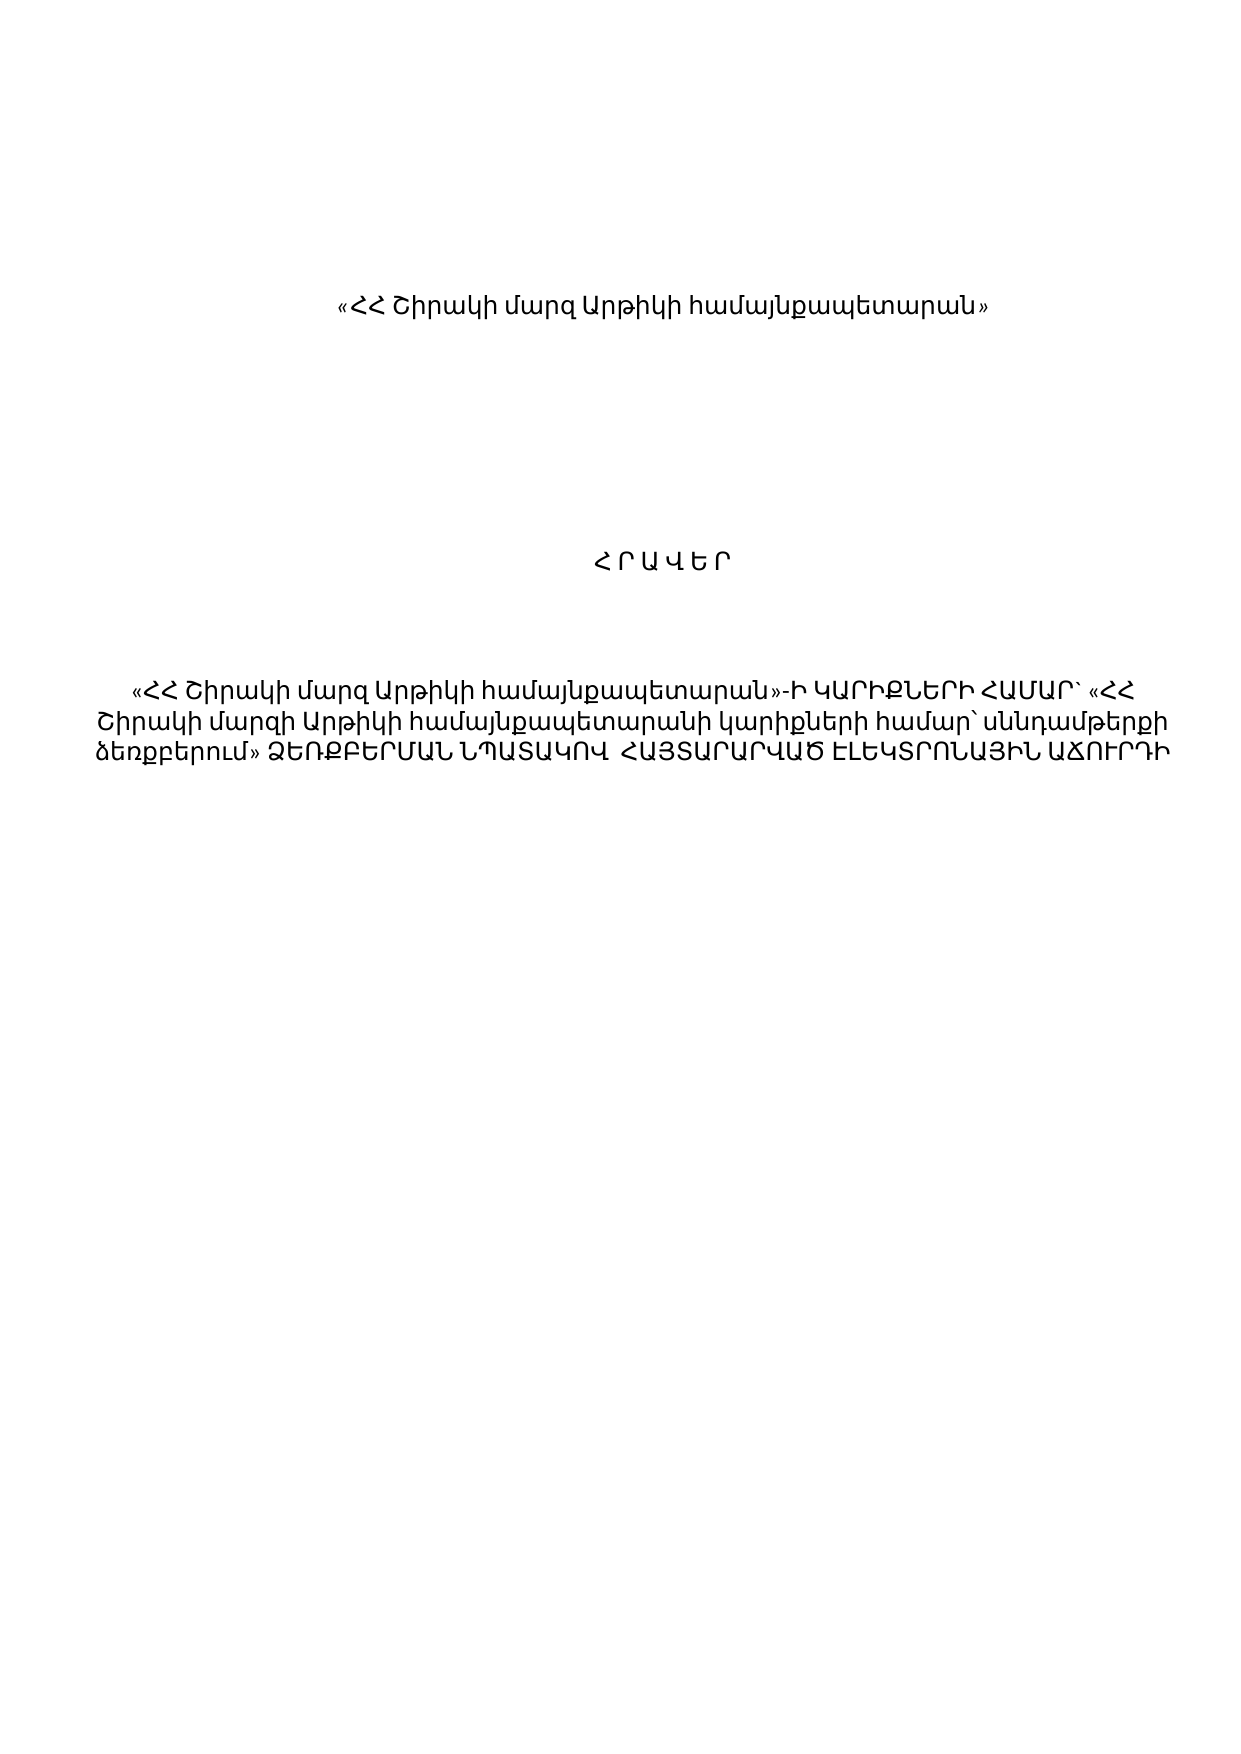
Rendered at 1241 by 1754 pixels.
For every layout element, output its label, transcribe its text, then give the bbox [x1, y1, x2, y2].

text Հ Ր Ա Վ Ե Ր [94, 546, 1172, 577]
text «ՀՀ Շիրակի մարզ Արթիկի համայնքապետարան»-Ի ԿԱՐԻՔՆԵՐԻ ՀԱՄԱՐ` «ՀՀ Շիրակի մարզի Արթիկի համայնքապետարանի կարիքների համար՝ սննդամթերքի ձեռքբերում» ՁԵՌՔԲԵՐՄԱՆ ՆՊԱՏԱԿՈՎ ՀԱՅՏԱՐԱՐՎԱԾ ԷԼԵԿՏՐՈՆԱՅԻՆ ԱՃՈՒՐԴԻ [94, 676, 1172, 767]
text « ՀՀ Շիրակի մարզ Արթիկի համայնքապետարան» [94, 290, 1172, 321]
